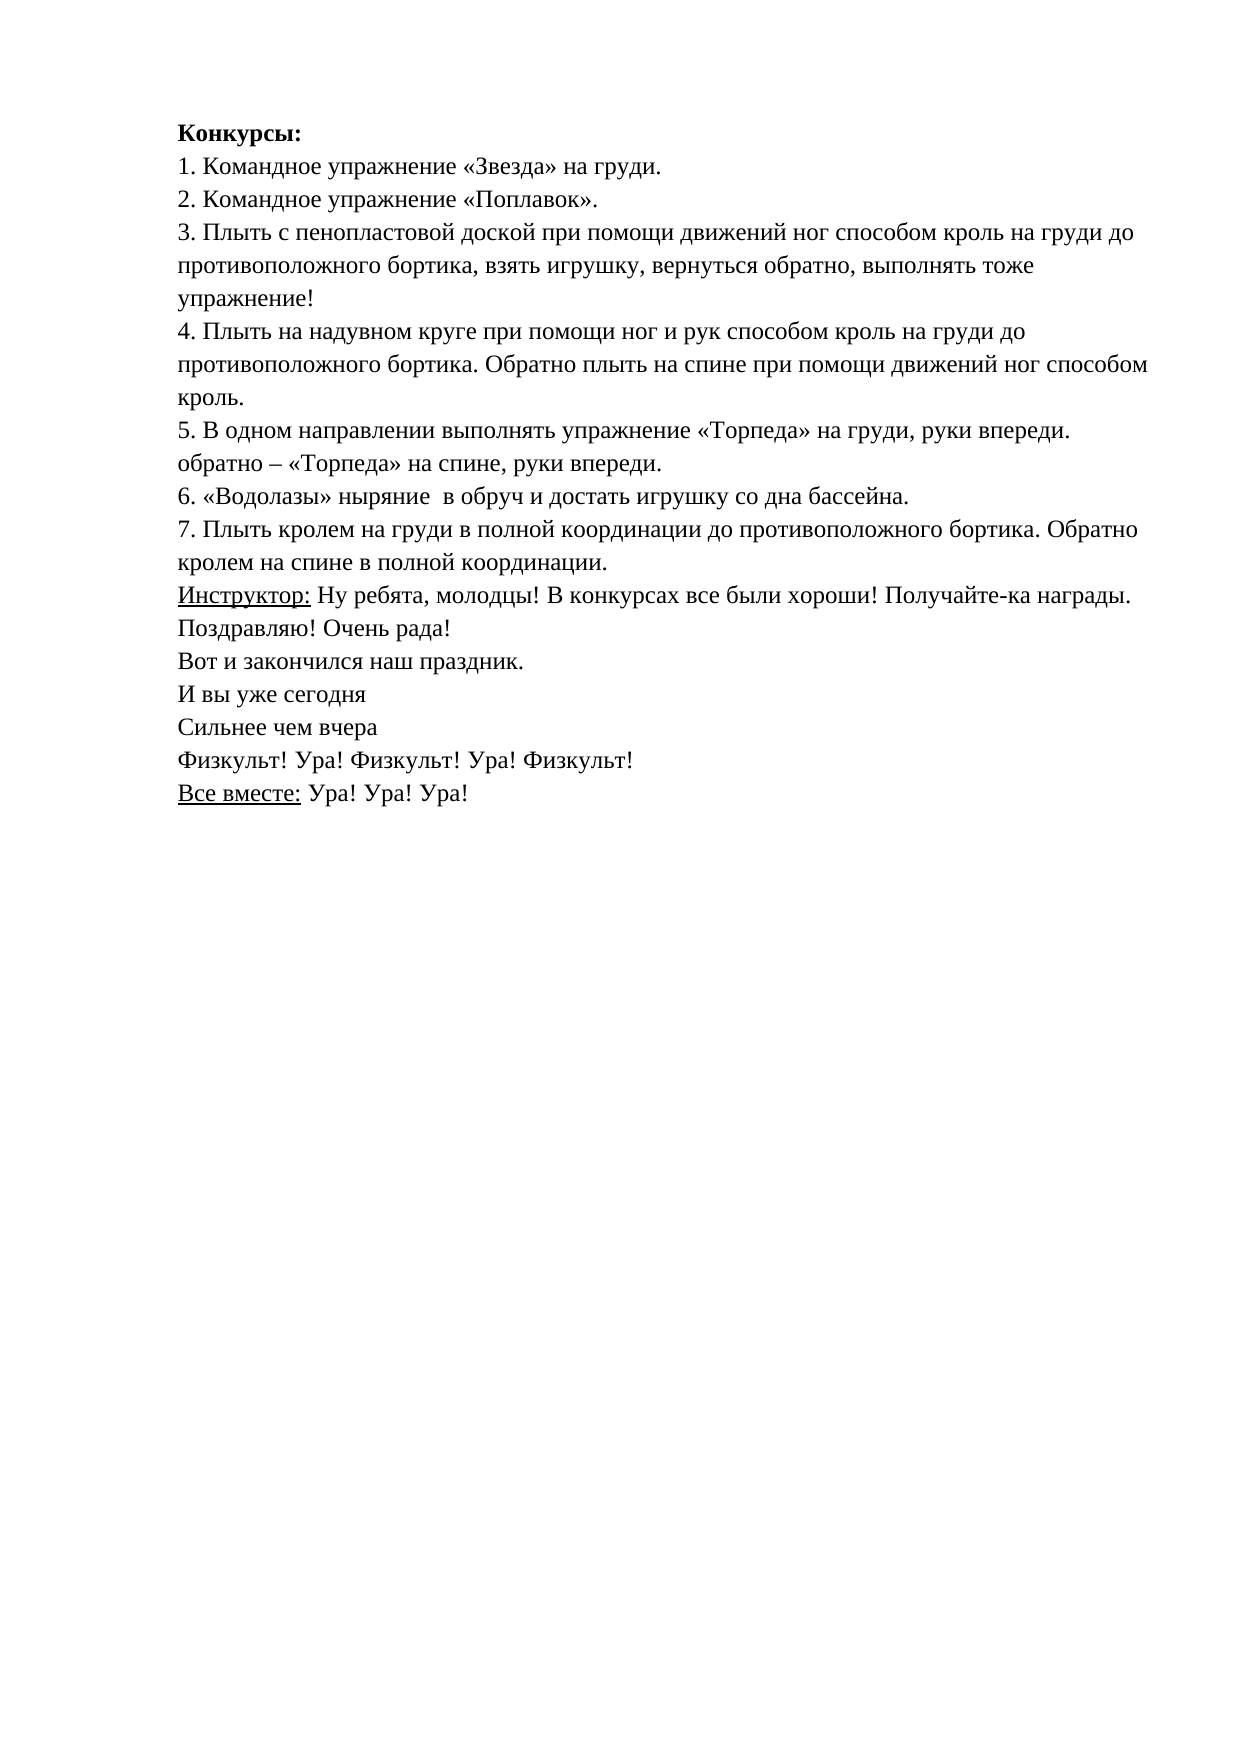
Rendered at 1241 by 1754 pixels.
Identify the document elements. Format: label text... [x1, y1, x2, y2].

text 5. В одном направлении выполнять упражнение «Торпеда» на груди, руки впереди. обратно – «Торпеда» на спине, руки впереди. [177, 415, 1152, 477]
text Сильнее чем вчера [177, 712, 1152, 741]
text Физкульт! Ура! Физкульт! Ура! Физкульт! [177, 746, 1152, 774]
text 4. Плыть на надувном круге при помощи ног и рук способом кроль на груди до противоположного бортика. Обратно плыть на спине при помощи движений ног способом кроль. [177, 316, 1152, 411]
text Конкурсы: [177, 118, 1152, 147]
text 7. Плыть кролем на груди в полной координации до противоположного бортика. Обратно кролем на спине в полной координации. [177, 514, 1152, 576]
text 2. Командное упражнение «Поплавок». [177, 184, 1152, 213]
text И вы уже сегодня [177, 679, 1152, 708]
text 6. «Водолазы» ныряние в обруч и достать игрушку со дна бассейна. [177, 481, 1152, 510]
text Инструктор: Ну ребята, молодцы! В конкурсах все были хороши! Получайте-ка награды. Поздравляю! Очень рада! [177, 580, 1152, 642]
text Все вместе: Ура! Ура! Ура! [177, 778, 1152, 807]
text 1. Командное упражнение «Звезда» на груди. [177, 151, 1152, 180]
text 3. Плыть с пенопластовой доской при помощи движений ног способом кроль на груди до противоположного бортика, взять игрушку, вернуться обратно, выполнять тоже упражнение! [177, 217, 1152, 312]
text Вот и закончился наш праздник. [177, 646, 1152, 675]
